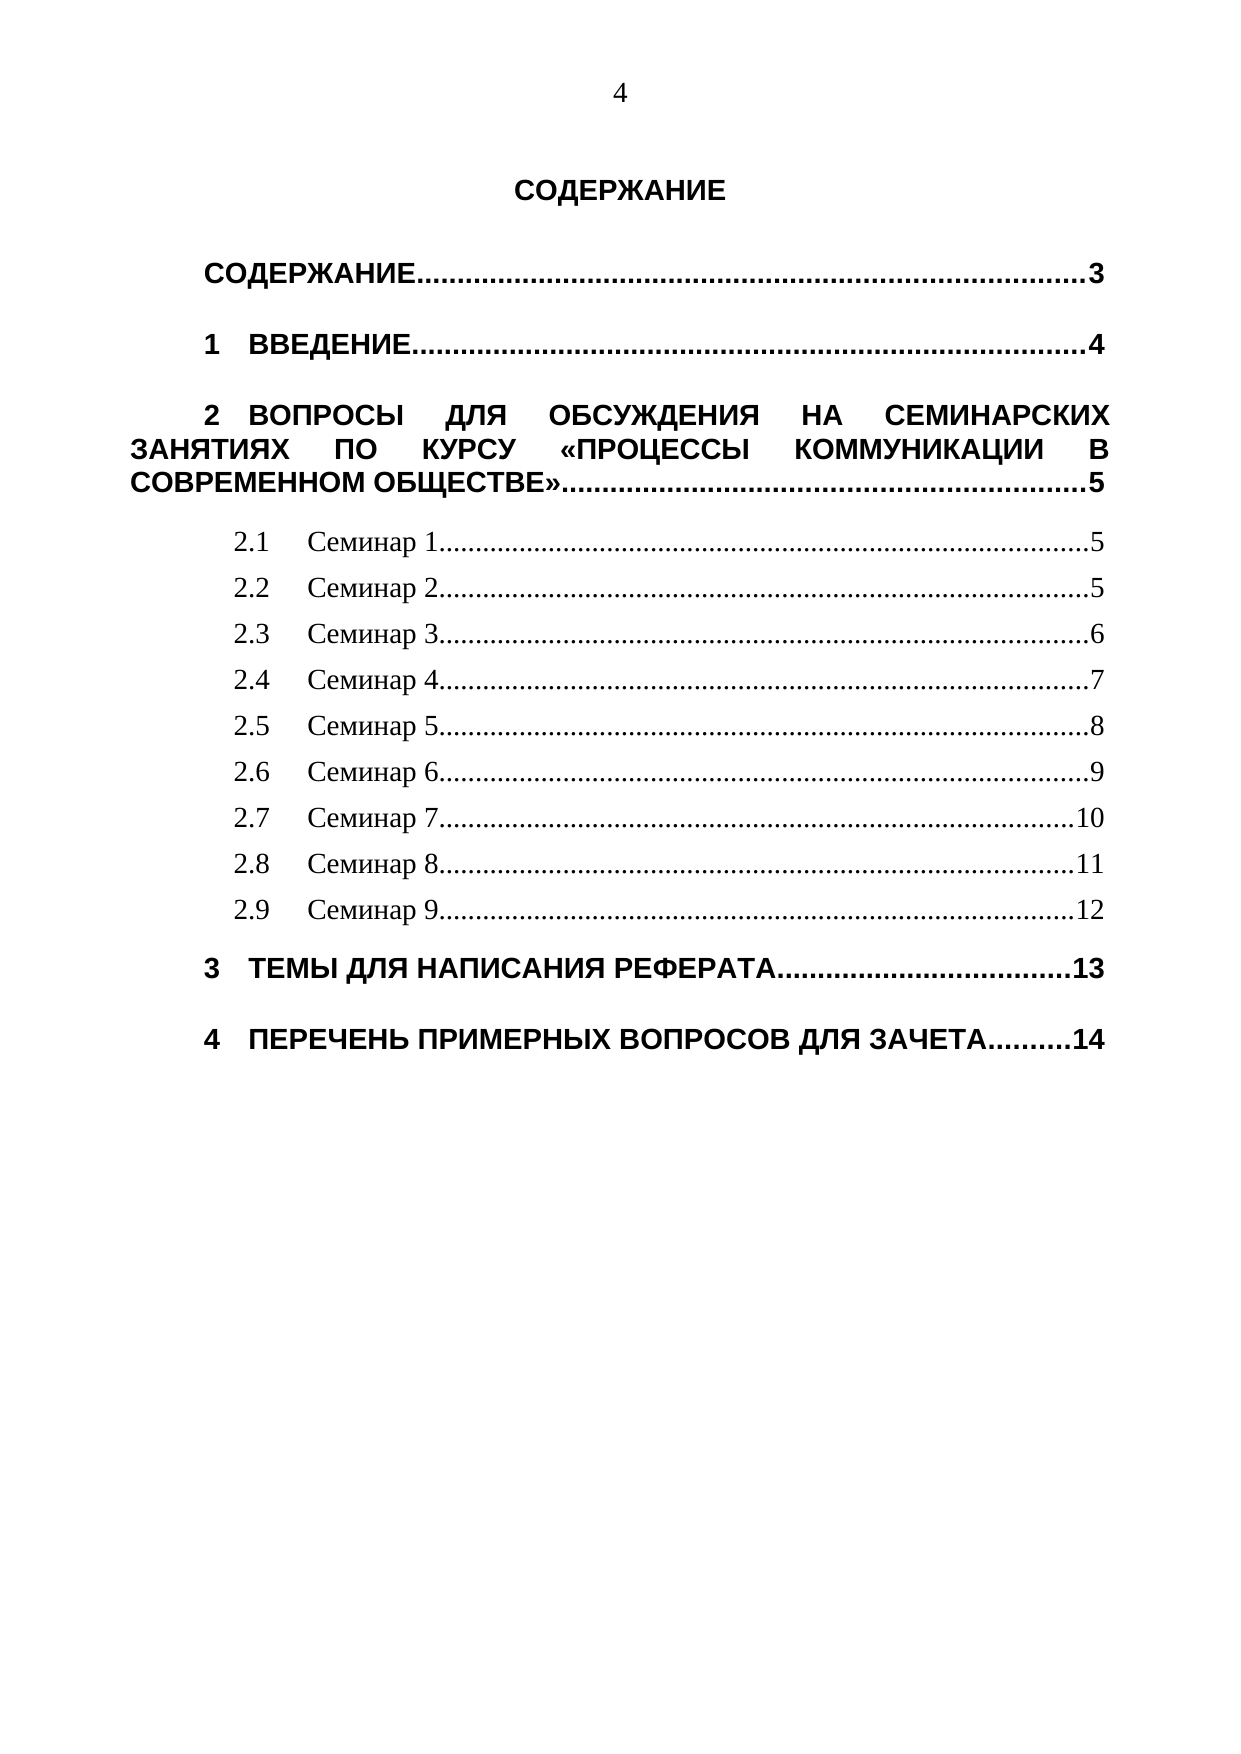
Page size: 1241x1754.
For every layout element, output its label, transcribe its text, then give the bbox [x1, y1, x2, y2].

text 4 Перечень примерных вопросов для зачета 14 [130, 1022, 1110, 1055]
text содержание 3 [130, 256, 1110, 290]
text 3 Темы для написания реферата 13 [130, 951, 1110, 984]
subtitle содержание [130, 173, 1110, 206]
text 2.8 Семинар 8 11 [233, 846, 1110, 880]
text 2.4 Семинар 4 7 [233, 662, 1110, 696]
text 2.1 Семинар 1 5 [233, 524, 1110, 557]
text 2 ВОПРОСЫ ДЛЯ ОБСУЖДЕНИЯ НА СЕМИНАРСКИХ ЗАНЯТИЯХ ПО КУРСУ «ПРОЦЕССЫ КОММУНИКАЦИИ В СОВРЕМЕННОМ обществе» 5 [130, 398, 1110, 499]
text 2.6 Семинар 6 9 [233, 754, 1110, 788]
text 2.3 Семинар 3 6 [233, 616, 1110, 649]
text 2.9 Семинар 9 12 [233, 892, 1110, 926]
text 2.5 Семинар 5 8 [233, 708, 1110, 742]
text 2.7 Семинар 7 10 [233, 800, 1110, 834]
text 2.2 Семинар 2 5 [233, 570, 1110, 603]
text 1 введение 4 [130, 327, 1110, 361]
